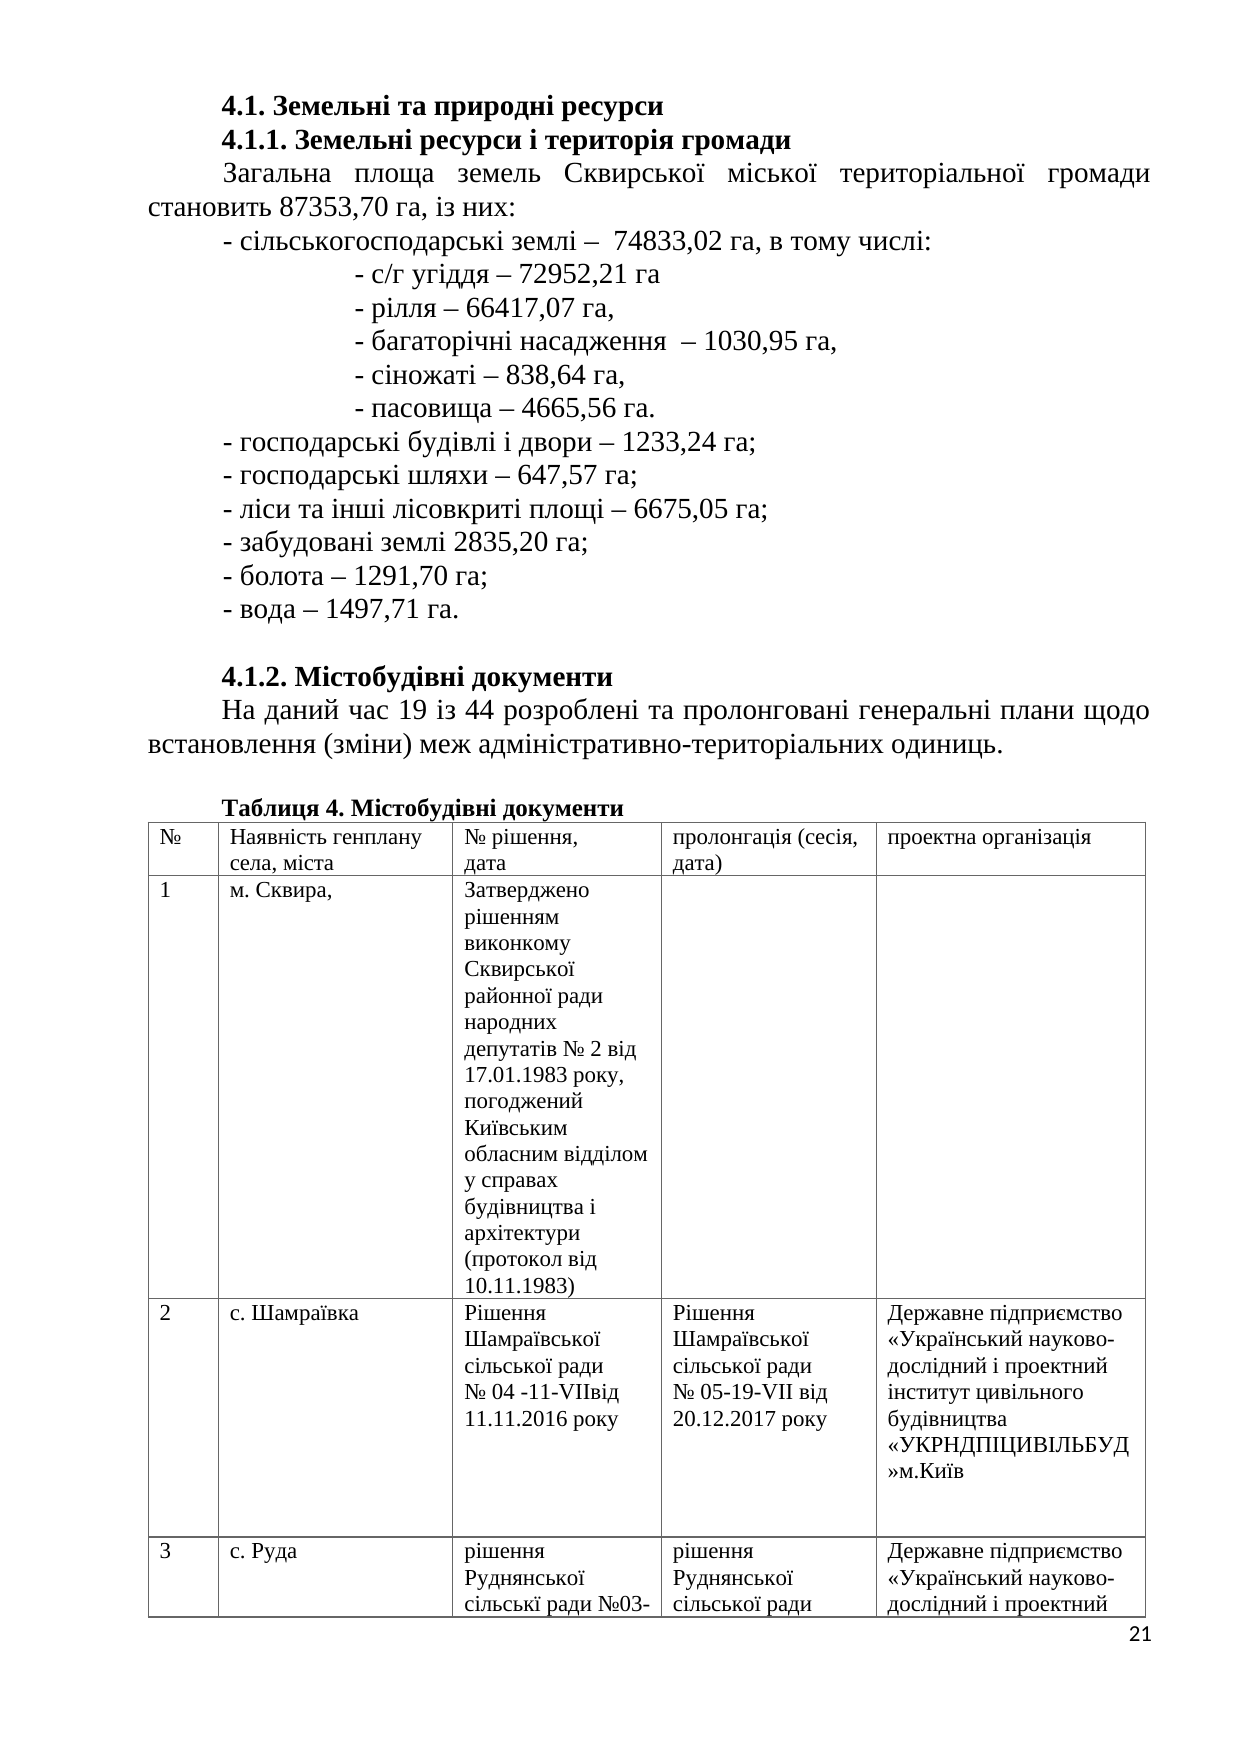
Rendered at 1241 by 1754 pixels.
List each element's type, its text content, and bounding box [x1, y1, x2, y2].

table_header Наявність генплану села, міста [219, 823, 452, 875]
table_cell 2 [149, 1299, 218, 1536]
text 4.1. Земельні та природні ресурси [148, 88, 1152, 122]
table_cell с. Шамраївка [219, 1299, 452, 1536]
text - забудовані землі 2835,20 га; [148, 524, 1152, 558]
table_header пролонгація (сесія, дата) [662, 823, 876, 875]
text - вода – 1497,71 га. [148, 592, 1152, 625]
text - сільськогосподарські землі – 74833,02 га, в тому числі: [148, 223, 1152, 256]
table_header № [149, 823, 218, 875]
table_header № рішення, дата [453, 823, 661, 875]
text - болота – 1291,70 га; [148, 558, 1152, 592]
text - багаторічні насадження – 1030,95 га, [148, 323, 1152, 357]
text На даний час 19 із 44 розроблені та пролонговані генеральні плани щодо встановлення (зміни) меж адміністративно-територіальних одиниць. [148, 692, 1152, 759]
text 4.1.2. Містобудівні документи [148, 659, 1152, 692]
text - господарські шляхи – 647,57 га; [148, 457, 1152, 491]
table_cell [662, 876, 876, 1298]
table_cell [453, 1538, 661, 1616]
table_cell м. Сквира, [219, 876, 452, 1298]
table_cell 1 [149, 876, 218, 1298]
table_cell [877, 876, 1145, 1298]
text - сіножаті – 838,64 га, [148, 357, 1152, 390]
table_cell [877, 1538, 1145, 1616]
text 4.1.1. Земельні ресурси і територія громади [148, 122, 1152, 156]
table_cell Затверджено рішенням виконкому Сквирської районної ради народних депутатів № 2 від 17.01.1983 року, погоджений Київським обласним відділом у справах будівництва і архітектури (протокол від 10.11.1983) [453, 876, 661, 1298]
table_cell с. Руда [219, 1538, 452, 1616]
text - ліси та інші лісовкриті площі – 6675,05 га; [148, 491, 1152, 524]
table_cell Рішення Шамраївської сільської ради № 05-19-VII від 20.12.2017 року [662, 1299, 876, 1536]
table_cell Державне підприємство «Український науково-дослідний і проектний інститут цивільного будівництва «УКРНДПІЦИВІЛЬБУД»м.Київ [877, 1299, 1145, 1536]
table_cell Рішення Шамраївської сільської ради № 04 -11-VIIвід 11.11.2016 року [453, 1299, 661, 1536]
table_cell 3 [149, 1538, 218, 1616]
text - пасовища – 4665,56 га. [148, 390, 1152, 424]
text - с/г угіддя – 72952,21 га [148, 256, 1152, 290]
text - рілля – 66417,07 га, [148, 290, 1152, 323]
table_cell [662, 1538, 876, 1616]
table_header проектна організація [877, 823, 1145, 875]
text Загальна площа земель Сквирської міської територіальної громади становить 87353,70 га, із них: [148, 156, 1152, 223]
text Таблиця 4. Містобудівні документи [148, 793, 1152, 822]
text - господарські будівлі і двори – 1233,24 га; [148, 424, 1152, 457]
